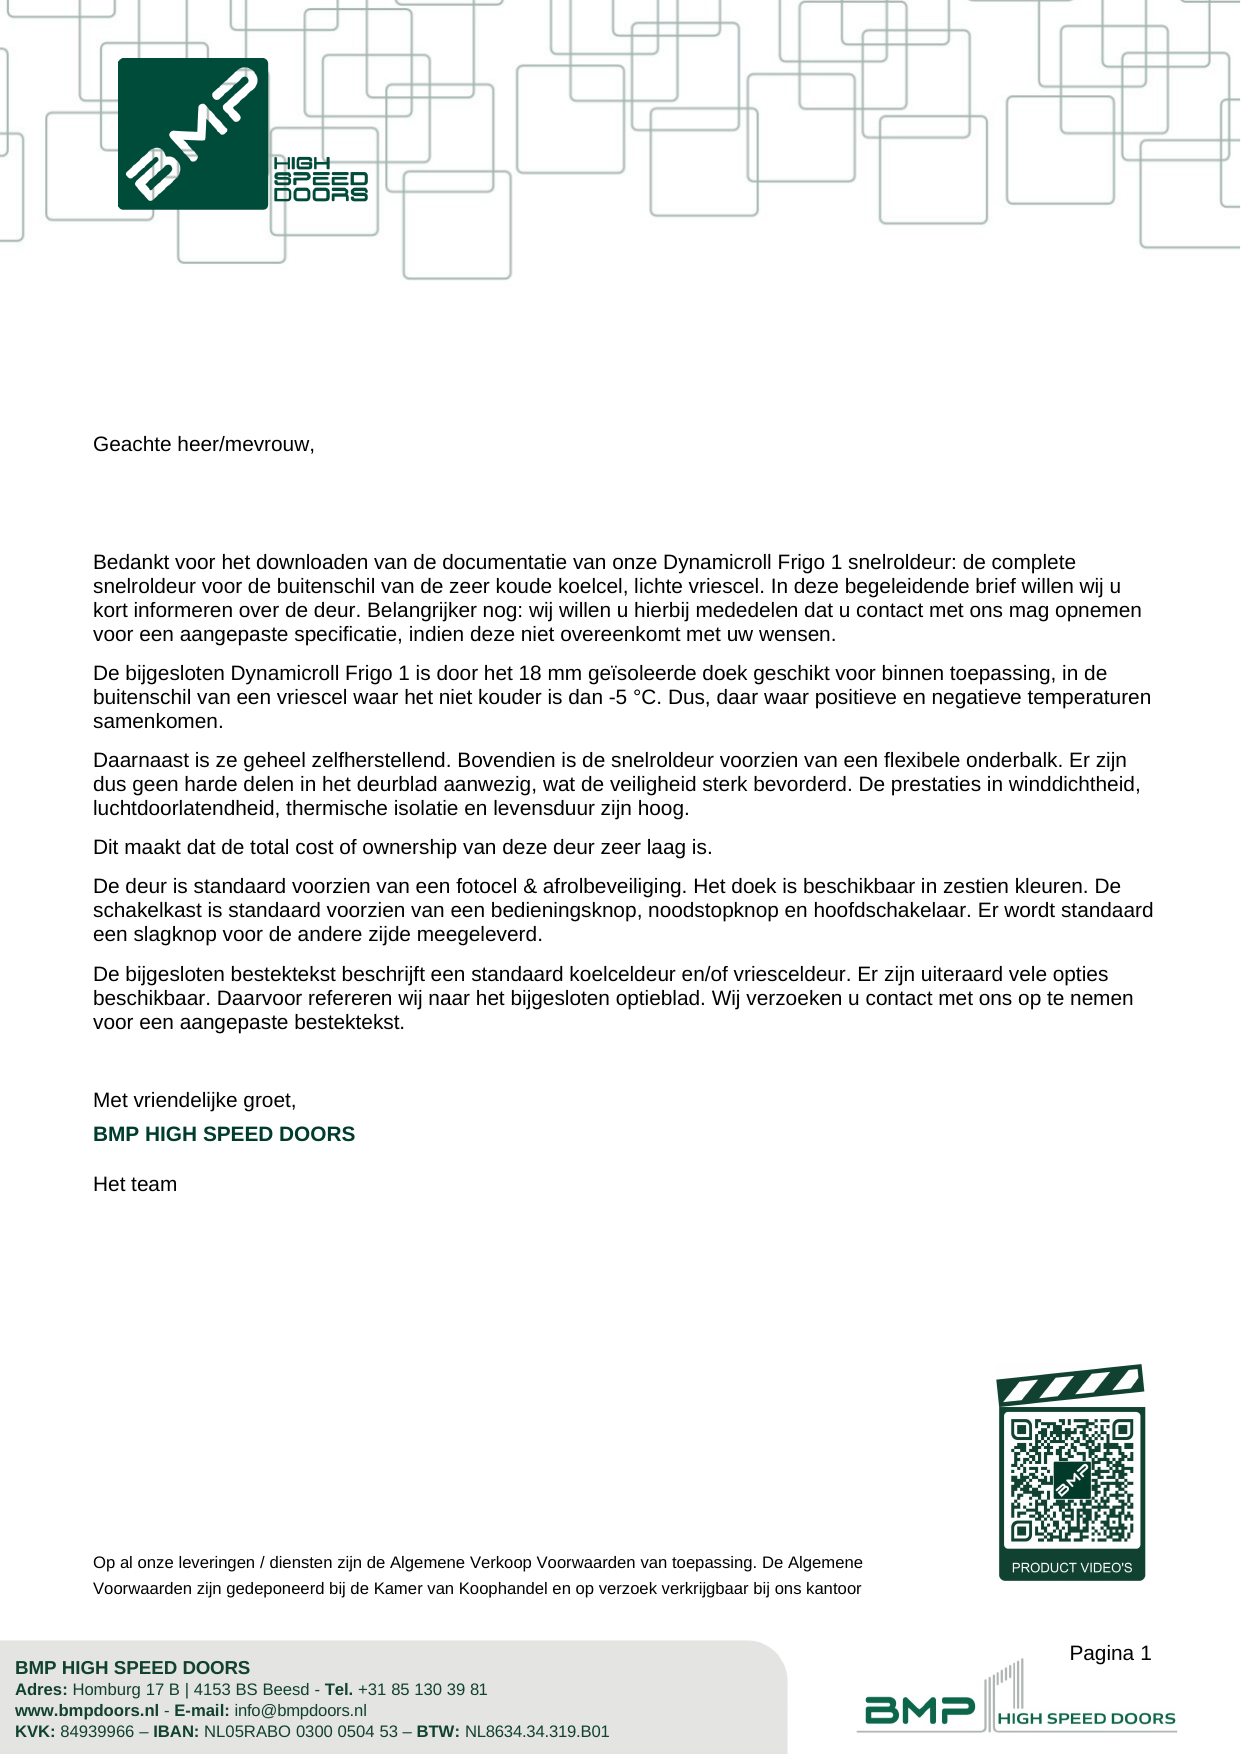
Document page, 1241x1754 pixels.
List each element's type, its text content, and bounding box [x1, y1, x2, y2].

text Het team [93, 1172, 1159, 1196]
text Geachte heer/mevrouw, [93, 432, 1087, 456]
text De deur is standaard voorzien van een fotocel & afrolbeveiliging. Het doek is beschikbaar in zestien kleuren. De schakelkast is standaard voorzien van een bedieningsknop, noodstopknop en hoofdschakelaar. Er wordt standaard een slagknop voor de andere zijde meegeleverd. [93, 874, 1159, 946]
subtitle BMP HIGH SPEED DOORS [93, 1122, 1159, 1146]
text Bedankt voor het downloaden van de documentatie van onze Dynamicroll Frigo 1 snelroldeur: de complete snelroldeur voor de buitenschil van de zeer koude koelcel, lichte vriescel. In deze begeleidende brief willen wij u kort informeren over de deur. Belangrijker nog: wij willen u hierbij mededelen dat u contact met ons mag opnemen voor een aangepaste specificatie, indien deze niet overeenkomt met uw wensen. [93, 549, 1159, 645]
text De bijgesloten bestektekst beschrijft een standaard koelceldeur en/of vriesceldeur. Er zijn uiteraard vele opties beschikbaar. Daarvoor refereren wij naar het bijgesloten optieblad. Wij verzoeken u contact met ons op te nemen voor een aangepaste bestektekst. [93, 962, 1159, 1033]
text Met vriendelijke groet, [93, 1088, 1159, 1112]
text De bijgesloten Dynamicroll Frigo 1 is door het 18 mm geïsoleerde doek geschikt voor binnen toepassing, in de buitenschil van een vriescel waar het niet kouder is dan -5 °C. Dus, daar waar positieve en negatieve temperaturen samenkomen. [93, 661, 1159, 733]
picture [0, 0, 1241, 287]
picture [995, 1363, 1147, 1581]
text Daarnaast is ze geheel zelfherstellend. Bovendien is de snelroldeur voorzien van een flexibele onderbalk. Er zijn dus geen harde delen in het deurblad aanwezig, wat de veiligheid sterk bevorderd. De prestaties in winddichtheid, luchtdoorlatendheid, thermische isolatie en levensduur zijn hoog. [93, 748, 1159, 820]
picture [0, 1640, 1178, 1754]
text Dit maakt dat de total cost of ownership van deze deur zeer laag is. [93, 835, 1159, 859]
text Op al onze leveringen / diensten zijn de Algemene Verkoop Voorwaarden van toepassing. De Algemene Voorwaarden zijn gedeponeerd bij de Kamer van Koophandel en op verzoek verkrijgbaar bij ons kantoor [93, 1552, 904, 1598]
